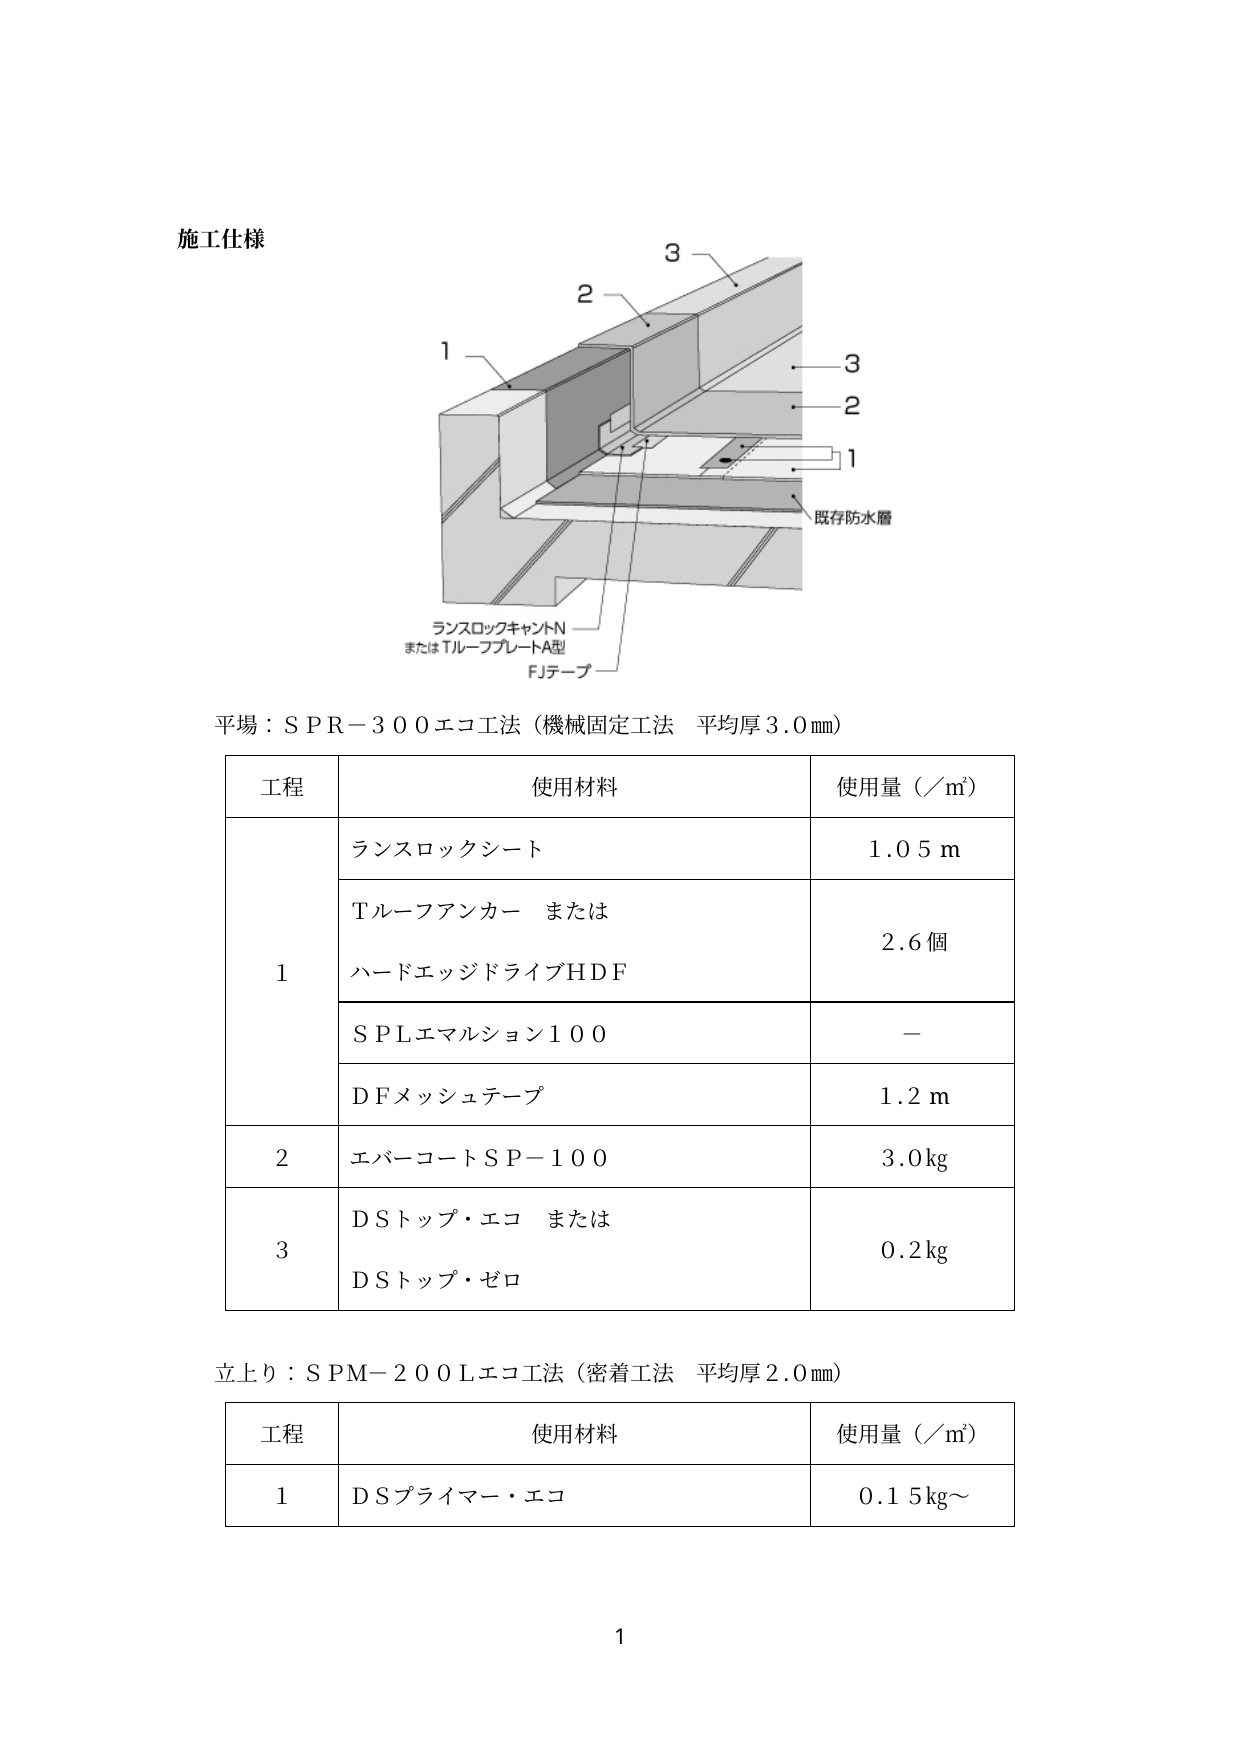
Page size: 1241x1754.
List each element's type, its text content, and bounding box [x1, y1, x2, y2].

text 施工仕様 [177, 207, 1063, 268]
table_cell ３.０㎏ [811, 1126, 1014, 1187]
table_header 工程 [226, 1403, 338, 1464]
table_cell エバーコートＳＰ－１００ [339, 1126, 810, 1187]
table_cell ３ [226, 1188, 338, 1310]
table_cell Ｔルーフアンカー または ハードエッジドライブＨＤＦ [339, 880, 810, 1001]
table_cell ＤＳプライマー・エコ [339, 1465, 810, 1526]
table_header 工程 [226, 756, 338, 817]
table_cell １.０５m [811, 818, 1014, 879]
table_cell ＤＳトップ・エコ または ＤＳトップ・ゼロ [339, 1188, 810, 1310]
table_cell ＤＦメッシュテープ [339, 1064, 810, 1125]
table_cell ０.１５㎏～ [811, 1465, 1014, 1526]
text 立上り：ＳＰＭ－２００Ｌエコ工法（密着工法 平均厚２.０㎜） [214, 1341, 1063, 1402]
table_header 使用材料 [339, 756, 810, 817]
text 平場：ＳＰＲ－３００エコ工法（機械固定工法 平均厚３.０㎜） [214, 694, 1063, 755]
table_header 使用量（／㎡） [811, 756, 1014, 817]
table_cell ０.２㎏ [811, 1188, 1014, 1310]
table_cell ＳＰＬエマルション１００ [339, 1003, 810, 1063]
table_cell １.２m [811, 1064, 1014, 1125]
table_cell １ [226, 818, 338, 1125]
table_cell ２.６個 [811, 880, 1014, 1001]
table_cell － [811, 1003, 1014, 1063]
table_header 使用材料 [339, 1403, 810, 1464]
table_cell ランスロックシート [339, 818, 810, 879]
picture [395, 230, 902, 697]
table_header 使用量（／㎡） [811, 1403, 1014, 1464]
table_cell １ [226, 1465, 338, 1526]
table_cell ２ [226, 1126, 338, 1187]
